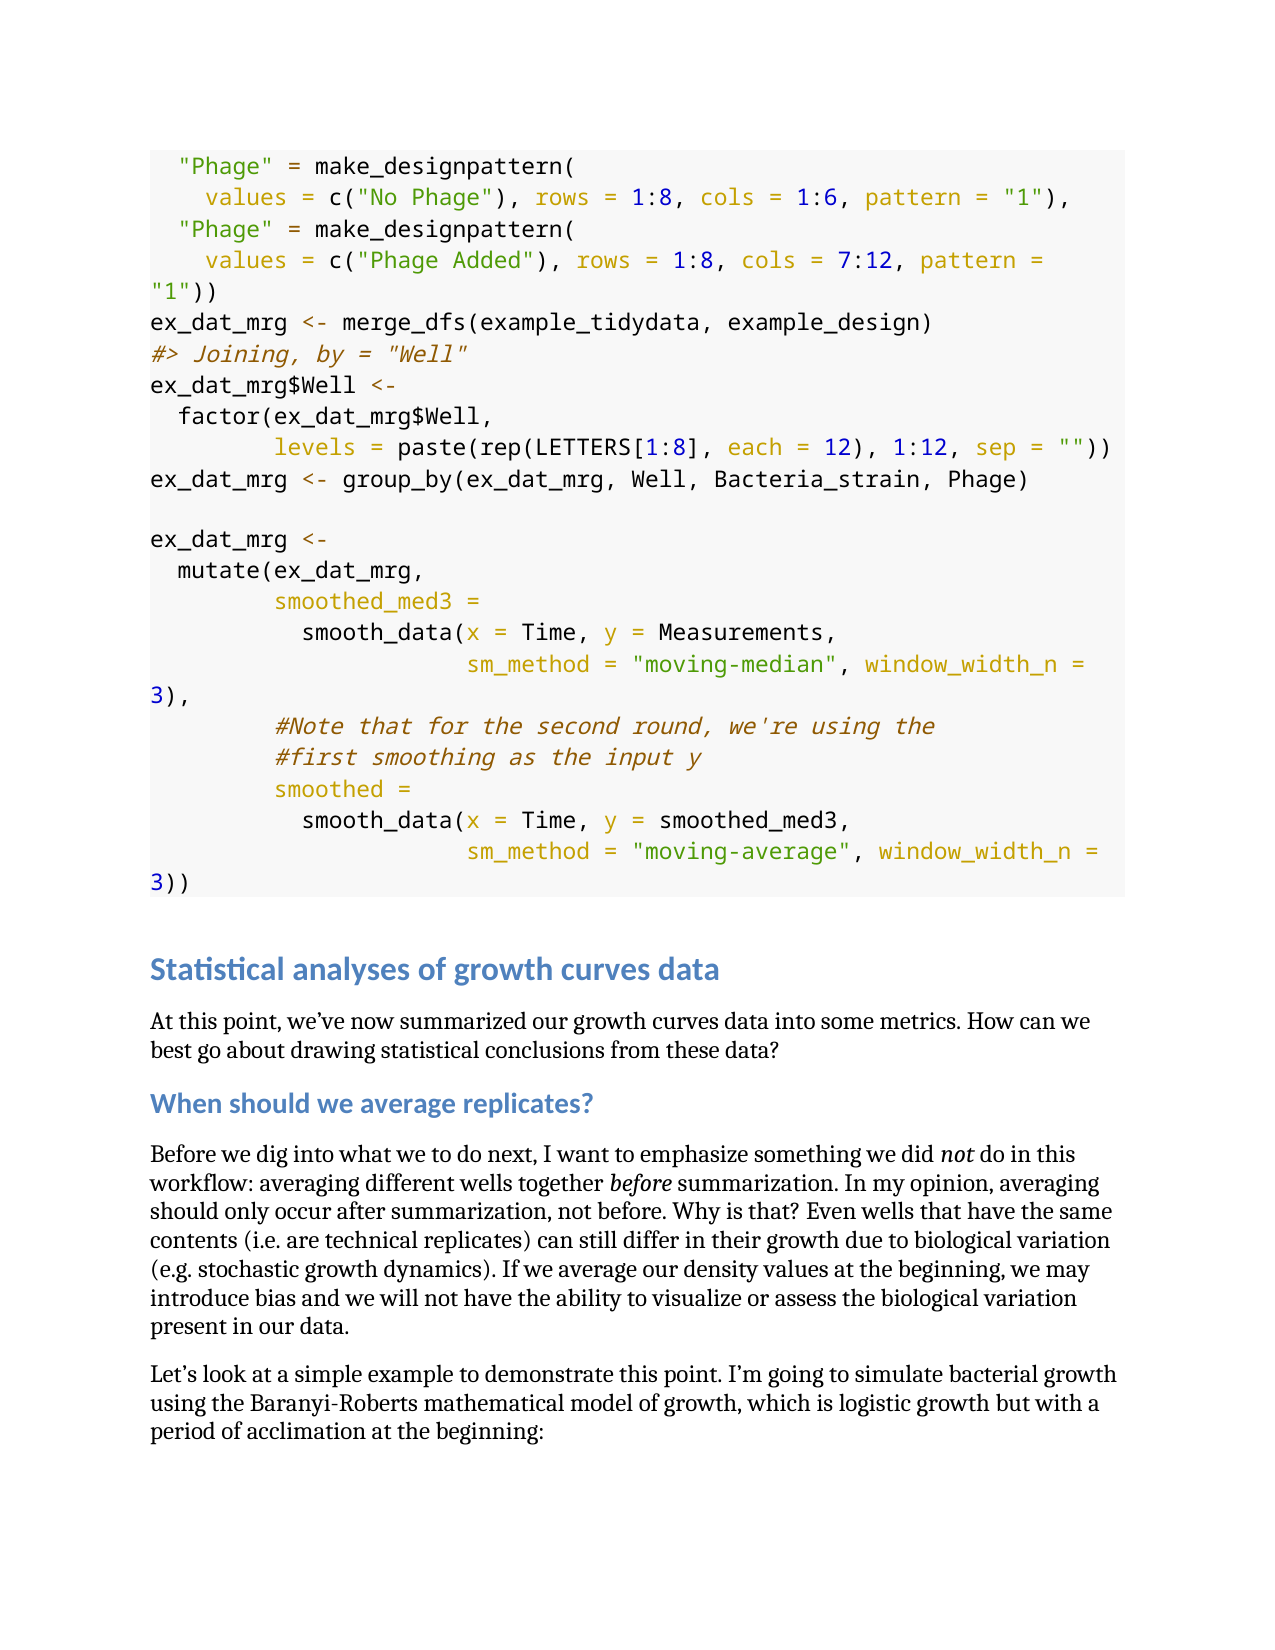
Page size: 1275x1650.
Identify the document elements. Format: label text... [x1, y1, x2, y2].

subtitle When should we average replicates? [150, 1085, 1125, 1121]
text Let’s look at a simple example to demonstrate this point. I’m going to simulate bacterial growth using the Baranyi-Roberts mathematical model of growth, which is logistic growth but with a period of acclimation at the beginning: [150, 1360, 1125, 1446]
text Before we dig into what we to do next, I want to emphasize something we did not do in this workflow: averaging different wells together before summarization. In my opinion, averaging should only occur after summarization, not before. Why is that? Even wells that have the same contents (i.e. are technical replicates) can still differ in their growth due to biological variation (e.g. stochastic growth dynamics). If we average our density values at the beginning, we may introduce bias and we will not have the ability to visualize or assess the biological variation present in our data. [150, 1140, 1125, 1341]
subtitle Statistical analyses of growth curves data [150, 947, 1125, 988]
text At this point, we’ve now summarized our growth curves data into some metrics. How can we best go about drawing statistical conclusions from these data? [150, 1007, 1125, 1064]
